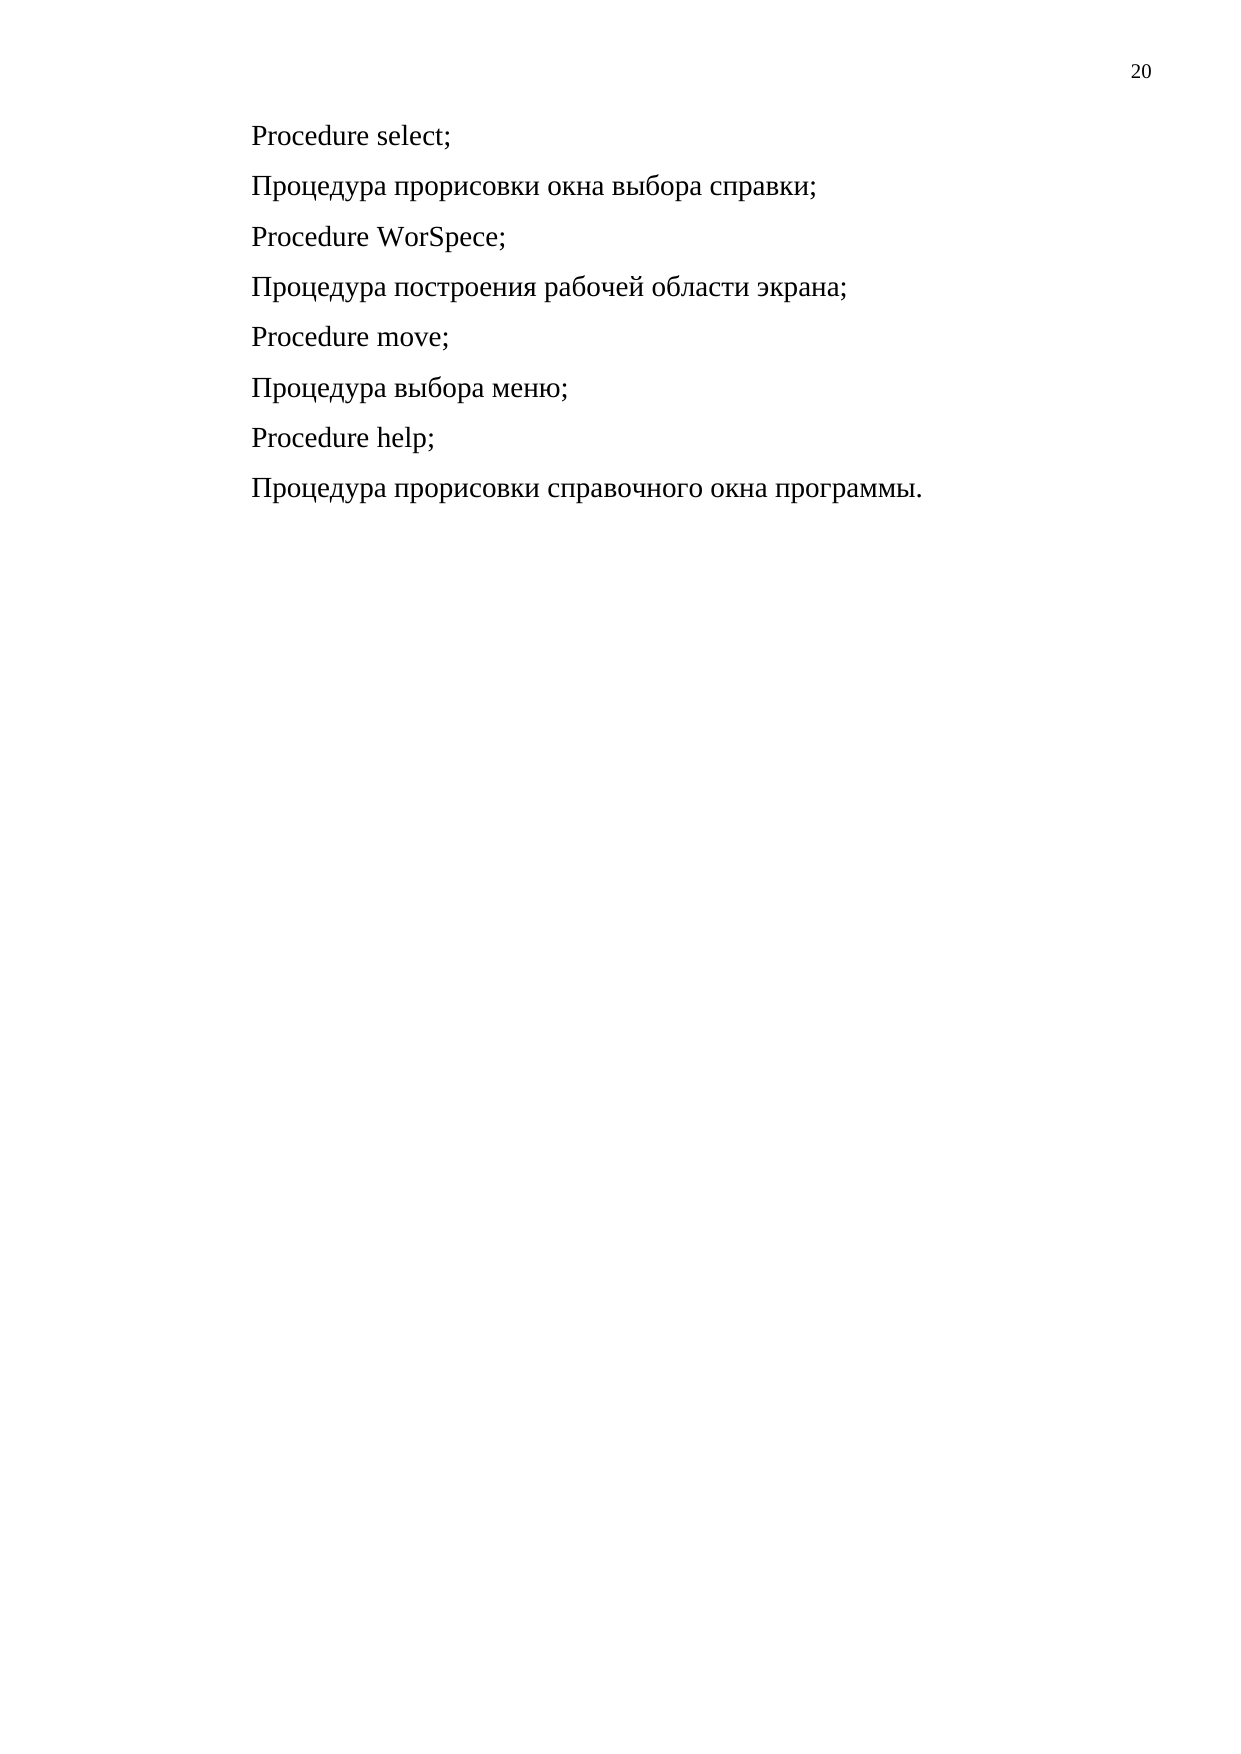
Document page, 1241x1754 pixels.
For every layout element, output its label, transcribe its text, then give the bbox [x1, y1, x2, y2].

text Процедура построения рабочей области экрана; [177, 269, 1152, 303]
text Procedure WorSpece; [177, 219, 1152, 252]
text Процедура прорисовки справочного окна программы. [177, 470, 1152, 504]
text Procedure select; [177, 118, 1152, 152]
text Procedure help; [177, 420, 1152, 453]
text Процедура выбора меню; [177, 370, 1152, 403]
text Procedure move; [177, 319, 1152, 353]
text Процедура прорисовки окна выбора справки; [177, 168, 1152, 202]
